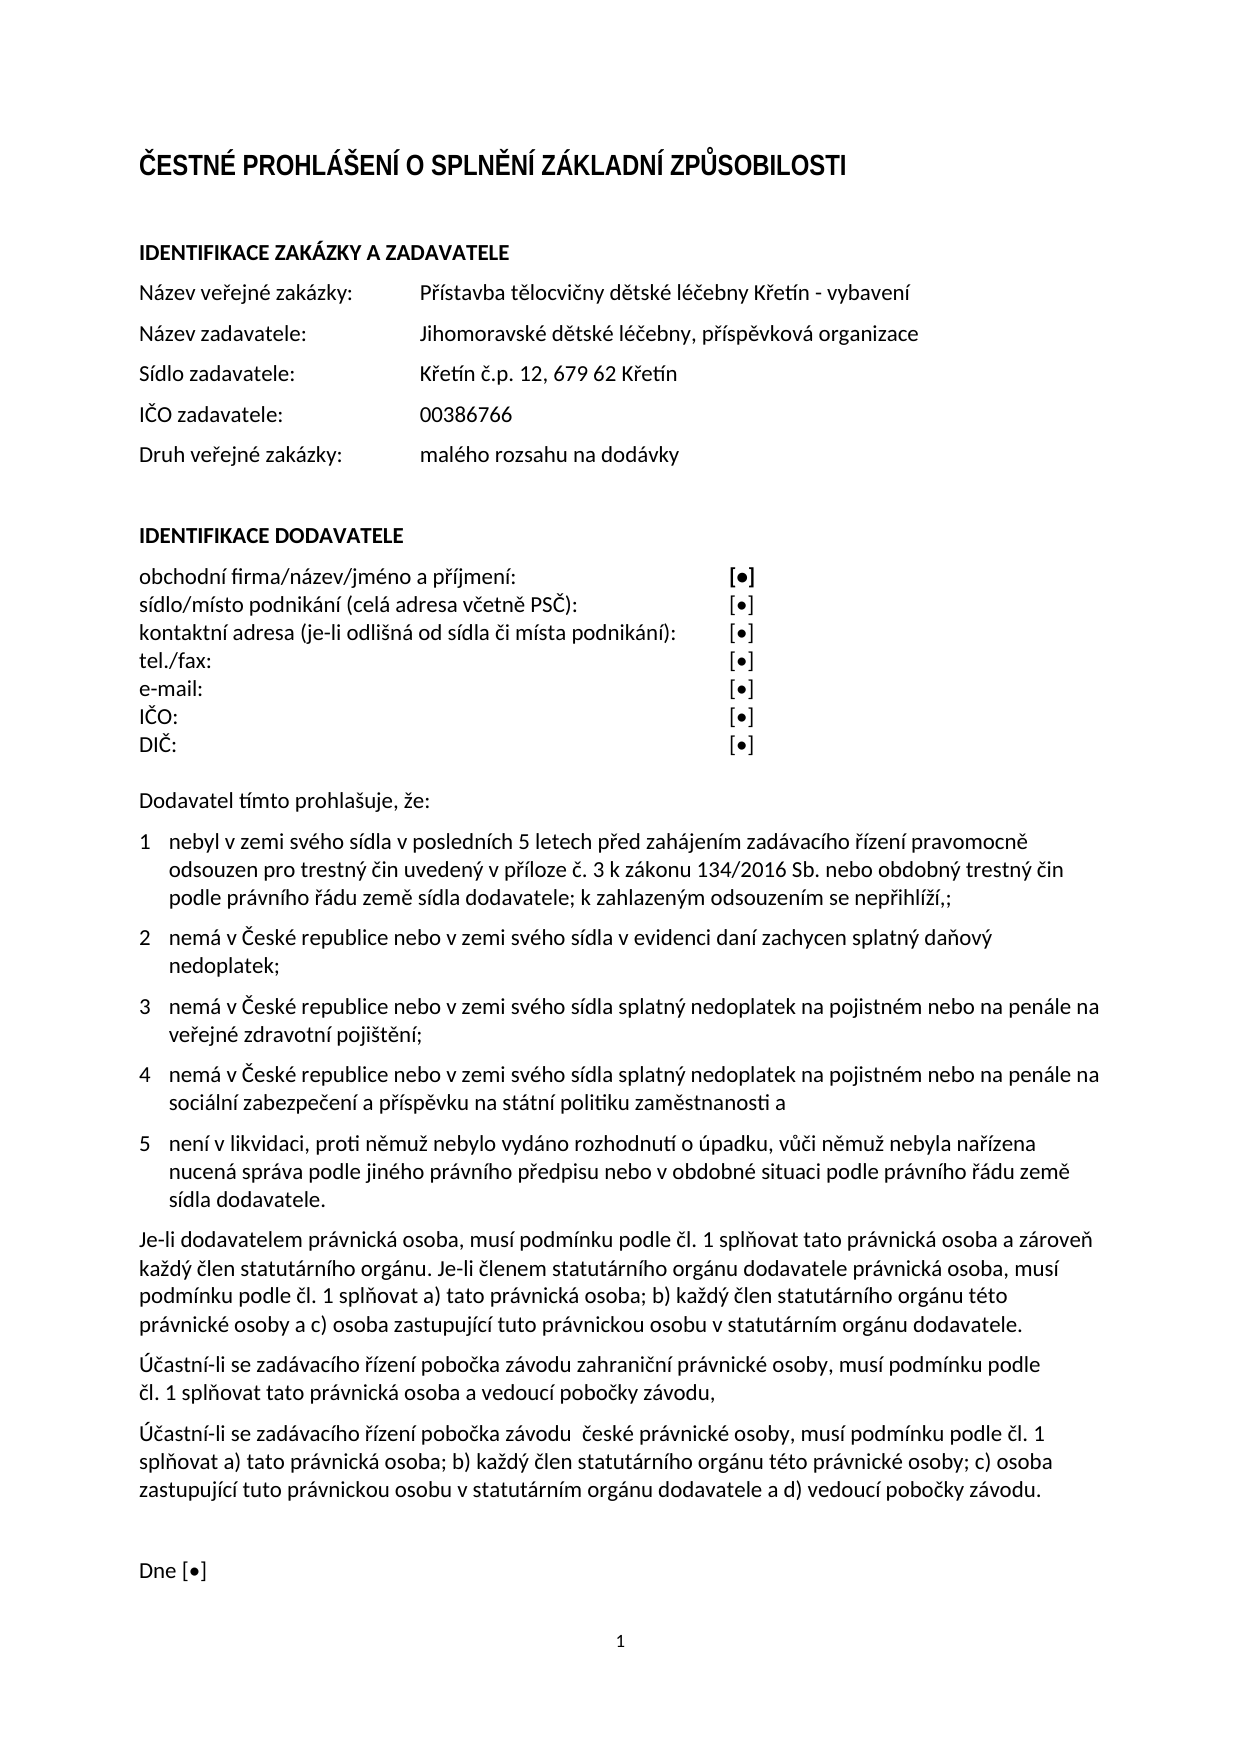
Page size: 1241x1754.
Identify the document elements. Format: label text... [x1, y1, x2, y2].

text sídlo/místo podnikání (celá adresa včetně PSČ): [•] [139, 590, 1101, 618]
text Dodavatel tímto prohlašuje, že: [139, 786, 1101, 814]
text 3 nemá v České republice nebo v zemi svého sídla splatný nedoplatek na pojistném nebo na penále na veřejné zdravotní pojištění; [139, 992, 1101, 1048]
text Sídlo zadavatele: Křetín č.p. 12, 679 62 Křetín [139, 359, 1101, 388]
text tel./fax: [•] [139, 646, 1101, 674]
text IČO zadavatele: 00386766 [139, 400, 1101, 428]
text ČESTNÉ PROHLÁŠENÍ O SPLNĚNÍ ZÁKLADNÍ ZPŮSOBILOSTI [139, 148, 1101, 181]
text obchodní firma/název/jméno a příjmení: [•] [139, 562, 1101, 590]
text DIČ: [•] [139, 730, 1101, 758]
text Dne [•] [139, 1556, 1101, 1584]
text e-mail: [•] [139, 674, 1101, 702]
text 5 není v likvidaci, proti němuž nebylo vydáno rozhodnutí o úpadku, vůči němuž nebyla nařízena nucená správa podle jiného právního předpisu nebo v obdobné situaci podle právního řádu země sídla dodavatele. [139, 1129, 1101, 1213]
text IDENTIFIKACE DODAVATELE [139, 522, 1101, 550]
text IDENTIFIKACE ZAKÁZKY A ZADAVATELE [139, 238, 1101, 266]
text kontaktní adresa (je-li odlišná od sídla či místa podnikání): [•] [139, 618, 1101, 646]
text Účastní-li se zadávacího řízení pobočka závodu české právnické osoby, musí podmínku podle čl. 1 splňovat a) tato právnická osoba; b) každý člen statutárního orgánu této právnické osoby; c) osoba zastupující tuto právnickou osobu v statutárním orgánu dodavatele a d) vedoucí pobočky závodu. [139, 1419, 1101, 1503]
text Název zadavatele: Jihomoravské dětské léčebny, příspěvková organizace [139, 319, 1101, 347]
text IČO: [•] [139, 702, 1101, 730]
text Účastní-li se zadávacího řízení pobočka závodu zahraniční právnické osoby, musí podmínku podle čl. 1 splňovat tato právnická osoba a vedoucí pobočky závodu, [139, 1350, 1101, 1406]
text Je-li dodavatelem právnická osoba, musí podmínku podle čl. 1 splňovat tato právnická osoba a zároveň každý člen statutárního orgánu. Je-li členem statutárního orgánu dodavatele právnická osoba, musí podmínku podle čl. 1 splňovat a) tato právnická osoba; b) každý člen statutárního orgánu této právnické osoby a c) osoba zastupující tuto právnickou osobu v statutárním orgánu dodavatele. [139, 1226, 1101, 1338]
text Název veřejné zakázky: Přístavba tělocvičny dětské léčebny Křetín - vybavení [139, 278, 1101, 307]
text 2 nemá v České republice nebo v zemi svého sídla v evidenci daní zachycen splatný daňový nedoplatek; [139, 923, 1101, 979]
text Druh veřejné zakázky: malého rozsahu na dodávky [139, 441, 1101, 469]
text 1 nebyl v zemi svého sídla v posledních 5 letech před zahájením zadávacího řízení pravomocně odsouzen pro trestný čin uvedený v příloze č. 3 k zákonu 134/2016 Sb. nebo obdobný trestný čin podle právního řádu země sídla dodavatele; k zahlazeným odsouzením se nepřihlíží,; [139, 827, 1101, 911]
text 4 nemá v České republice nebo v zemi svého sídla splatný nedoplatek na pojistném nebo na penále na sociální zabezpečení a příspěvku na státní politiku zaměstnanosti a [139, 1061, 1101, 1117]
